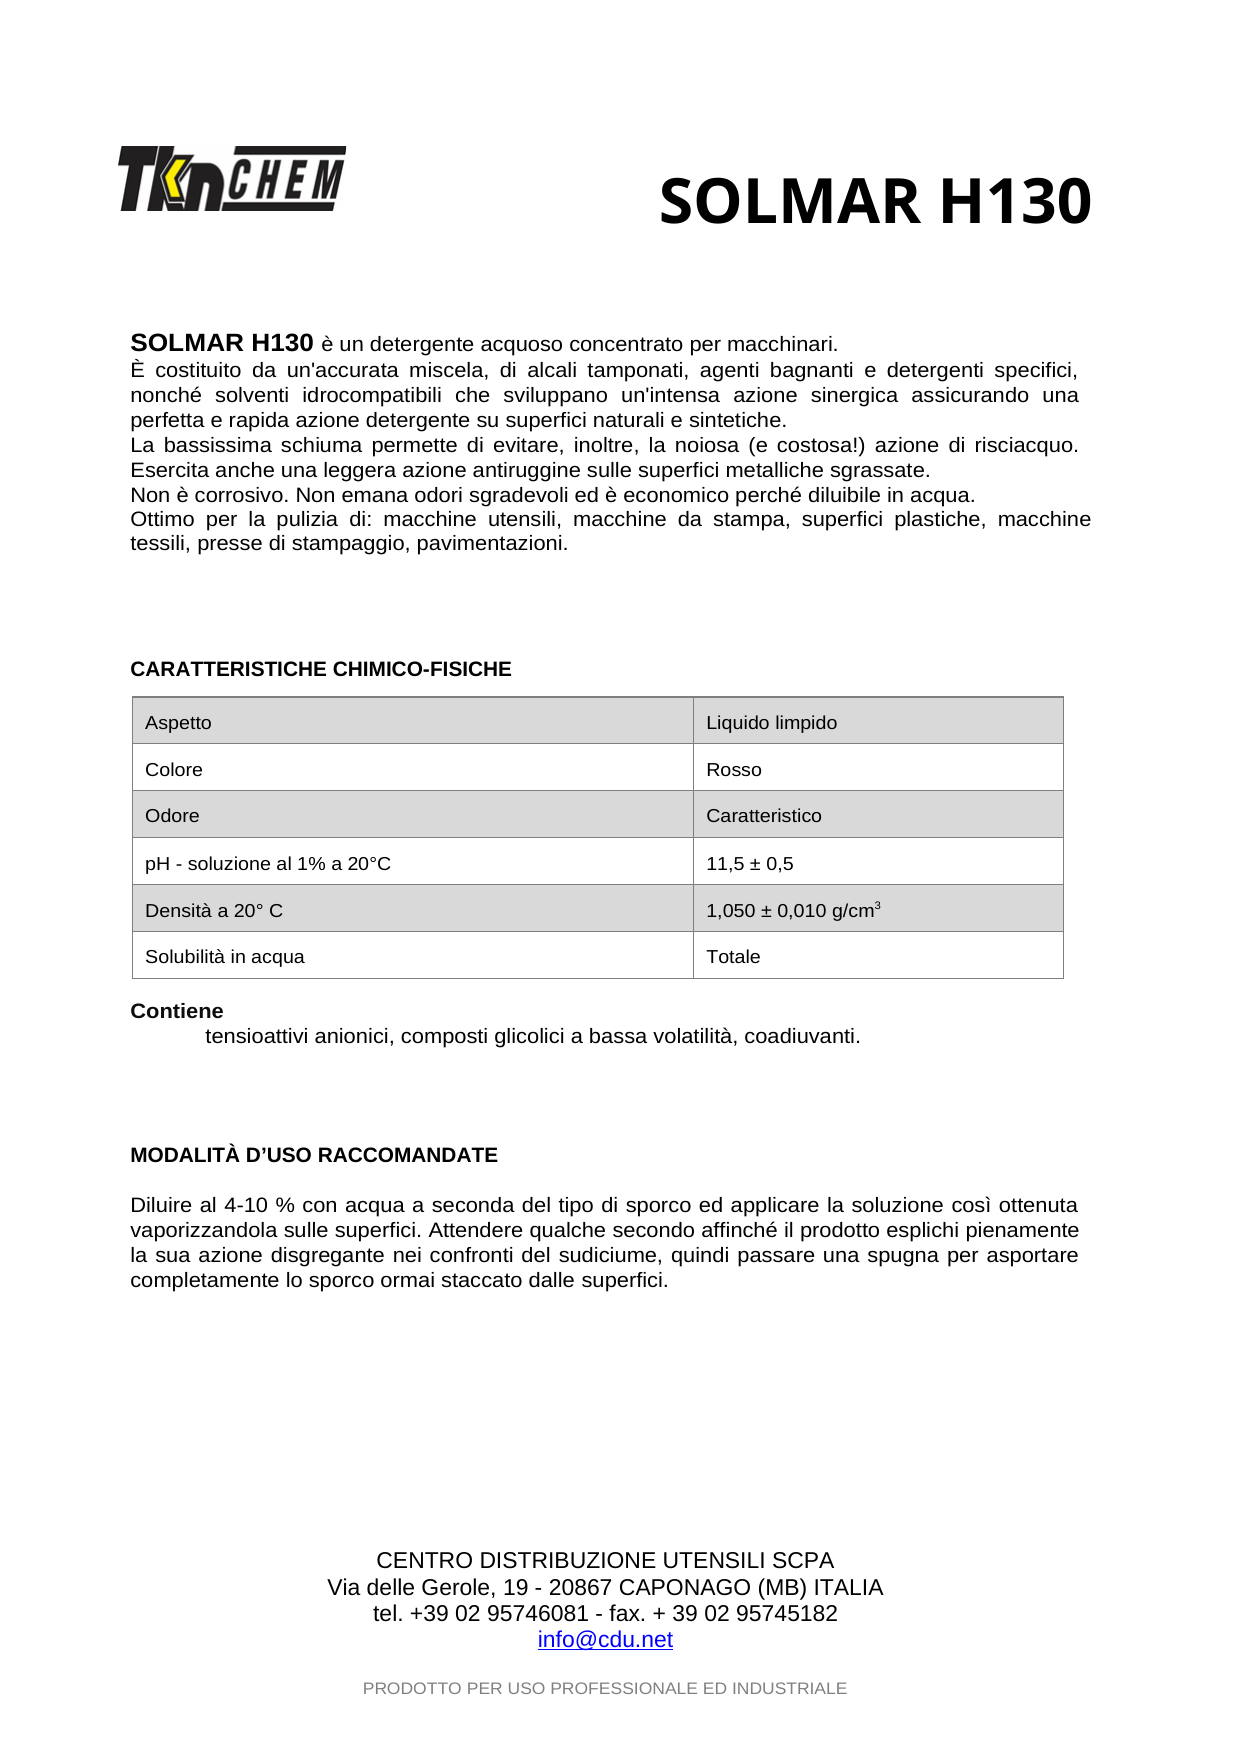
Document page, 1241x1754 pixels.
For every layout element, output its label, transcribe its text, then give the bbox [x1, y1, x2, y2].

text Non è corrosivo. Non emana odori sgradevoli ed è economico perché diluibile in acqua. [130, 483, 1092, 507]
table_cell 11,5 ± 0,5 [694, 838, 1063, 884]
text tensioattivi anionici, composti glicolici a bassa volatilità, coadiuvanti. [205, 1024, 1092, 1048]
table_header Aspetto [133, 698, 693, 743]
text È costituito da un'accurata miscela, di alcali tamponati, agenti bagnanti e detergenti specifici, nonché solventi idrocompatibili che sviluppano un'intensa azione sinergica assicurando una perfetta e rapida azione detergente su superfici naturali e sintetiche. [130, 358, 1080, 432]
text MODALITÀ D’USO RACCOMANDATE [130, 1143, 1092, 1167]
table_cell Totale [694, 932, 1063, 978]
text SOLMAR H130 è un detergente acquoso concentrato per macchinari. [130, 328, 1080, 357]
table_cell pH - soluzione al 1% a 20°C [133, 838, 693, 884]
table_cell Odore [133, 791, 693, 837]
table_cell Solubilità in acqua [133, 932, 693, 978]
table_cell Caratteristico [694, 791, 1063, 837]
table_cell 1,050 ± 0,010 g/cm3 [694, 885, 1063, 931]
table_cell Densità a 20° C [133, 885, 693, 931]
text Diluire al 4-10 % con acqua a seconda del tipo di sporco ed applicare la soluzione così ottenuta vaporizzandola sulle superfici. Attendere qualche secondo affinché il prodotto esplichi pienamente la sua azione disgregante nei confronti del sudiciume, quindi passare una spugna per asportare completamente lo sporco ormai staccato dalle superfici. [130, 1192, 1080, 1292]
picture [118, 146, 347, 211]
subtitle SOLMAR H130 [546, 157, 1092, 242]
subtitle CARATTERISTICHE CHIMICO-FISICHE [130, 657, 1092, 681]
text Contiene [130, 998, 1092, 1022]
table_header Liquido limpido [694, 698, 1063, 743]
text Ottimo per la pulizia di: macchine utensili, macchine da stampa, superfici plastiche, macchine tessili, presse di stampaggio, pavimentazioni. [130, 507, 1092, 555]
text La bassissima schiuma permette di evitare, inoltre, la noiosa (e costosa!) azione di risciacquo. Esercita anche una leggera azione antiruggine sulle superfici metalliche sgrassate. [130, 433, 1080, 482]
table_cell Colore [133, 744, 693, 790]
table_cell Rosso [694, 744, 1063, 790]
